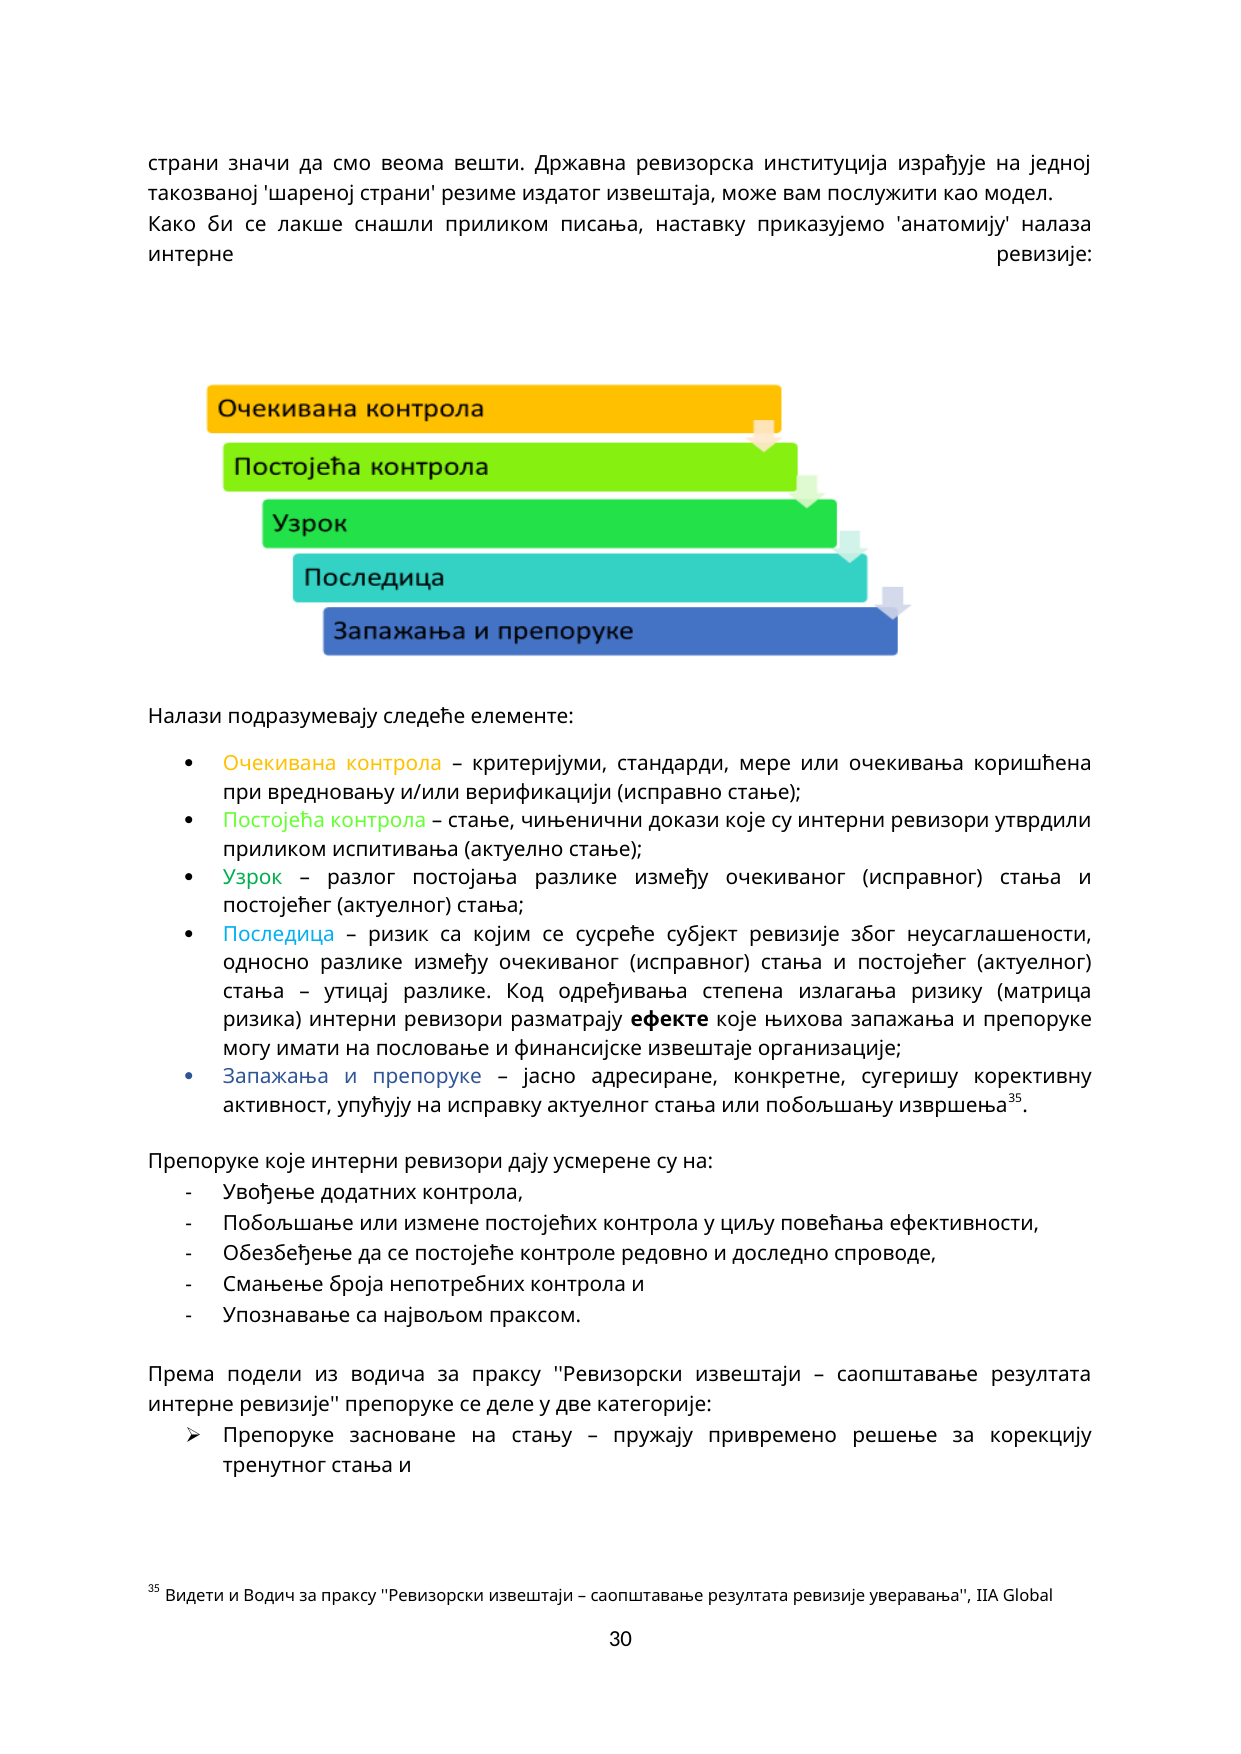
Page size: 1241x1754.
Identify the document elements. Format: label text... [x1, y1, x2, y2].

list Обезбеђење да се постојеће контроле редовно и доследно спроводе, [185, 1238, 1092, 1267]
list Препоруке засноване на стању – пружају привремено решење за корекцију тренутног стања и [185, 1420, 1092, 1479]
list Постојећа контрола – стање, чињенични докази које су интерни ревизори утврдили приликом испитивања (актуелно стање); [185, 805, 1092, 862]
list Смањење броја непотребних контрола и [185, 1269, 1092, 1297]
list Узрок – разлог постојања разлике између очекиваног (исправног) стања и постојећег (актуелног) стања; [185, 862, 1092, 919]
text Према подели из водича за праксу ''Ревизорски извештаји – саопштавање резултата интерне ревизије'' препоруке се деле у две категорије: [148, 1359, 1092, 1418]
list Очекивана контрола – критеријуми, стандарди, мере или очекивања коришћена при вредновању и/или верификацији (исправно стање); [185, 748, 1092, 805]
list Побољшање или измене постојећих контрола у циљу повећања ефективности, [185, 1208, 1092, 1236]
list Запажања и препоруке – јасно адресиране, конкретне, сугеришу корективну активност, упућују на исправку актуелног стања или побољшању извршења. [185, 1061, 1092, 1118]
picture [147, 270, 1013, 699]
text Налази подразумевају следеће елементе: [148, 701, 1092, 729]
list Последица – ризик са којим се сусреће субјект ревизије због неусаглашености, односно разлике између очекиваног (исправног) стања и постојећег (актуелног) стања – утицај разлике. Код одређивања степена излагања ризику (матрица ризика) интерни ревизори разматрају ефекте које њихова запажања и препоруке могу имати на пословање и финансијске извештаје организације; [185, 919, 1092, 1061]
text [148, 148, 1092, 207]
list Упознавање са највољом праксом. [185, 1300, 1092, 1328]
text Препоруке које интерни ревизори дају усмерене су на: [148, 1147, 1092, 1175]
list Увођење додатних контрола, [185, 1177, 1092, 1206]
